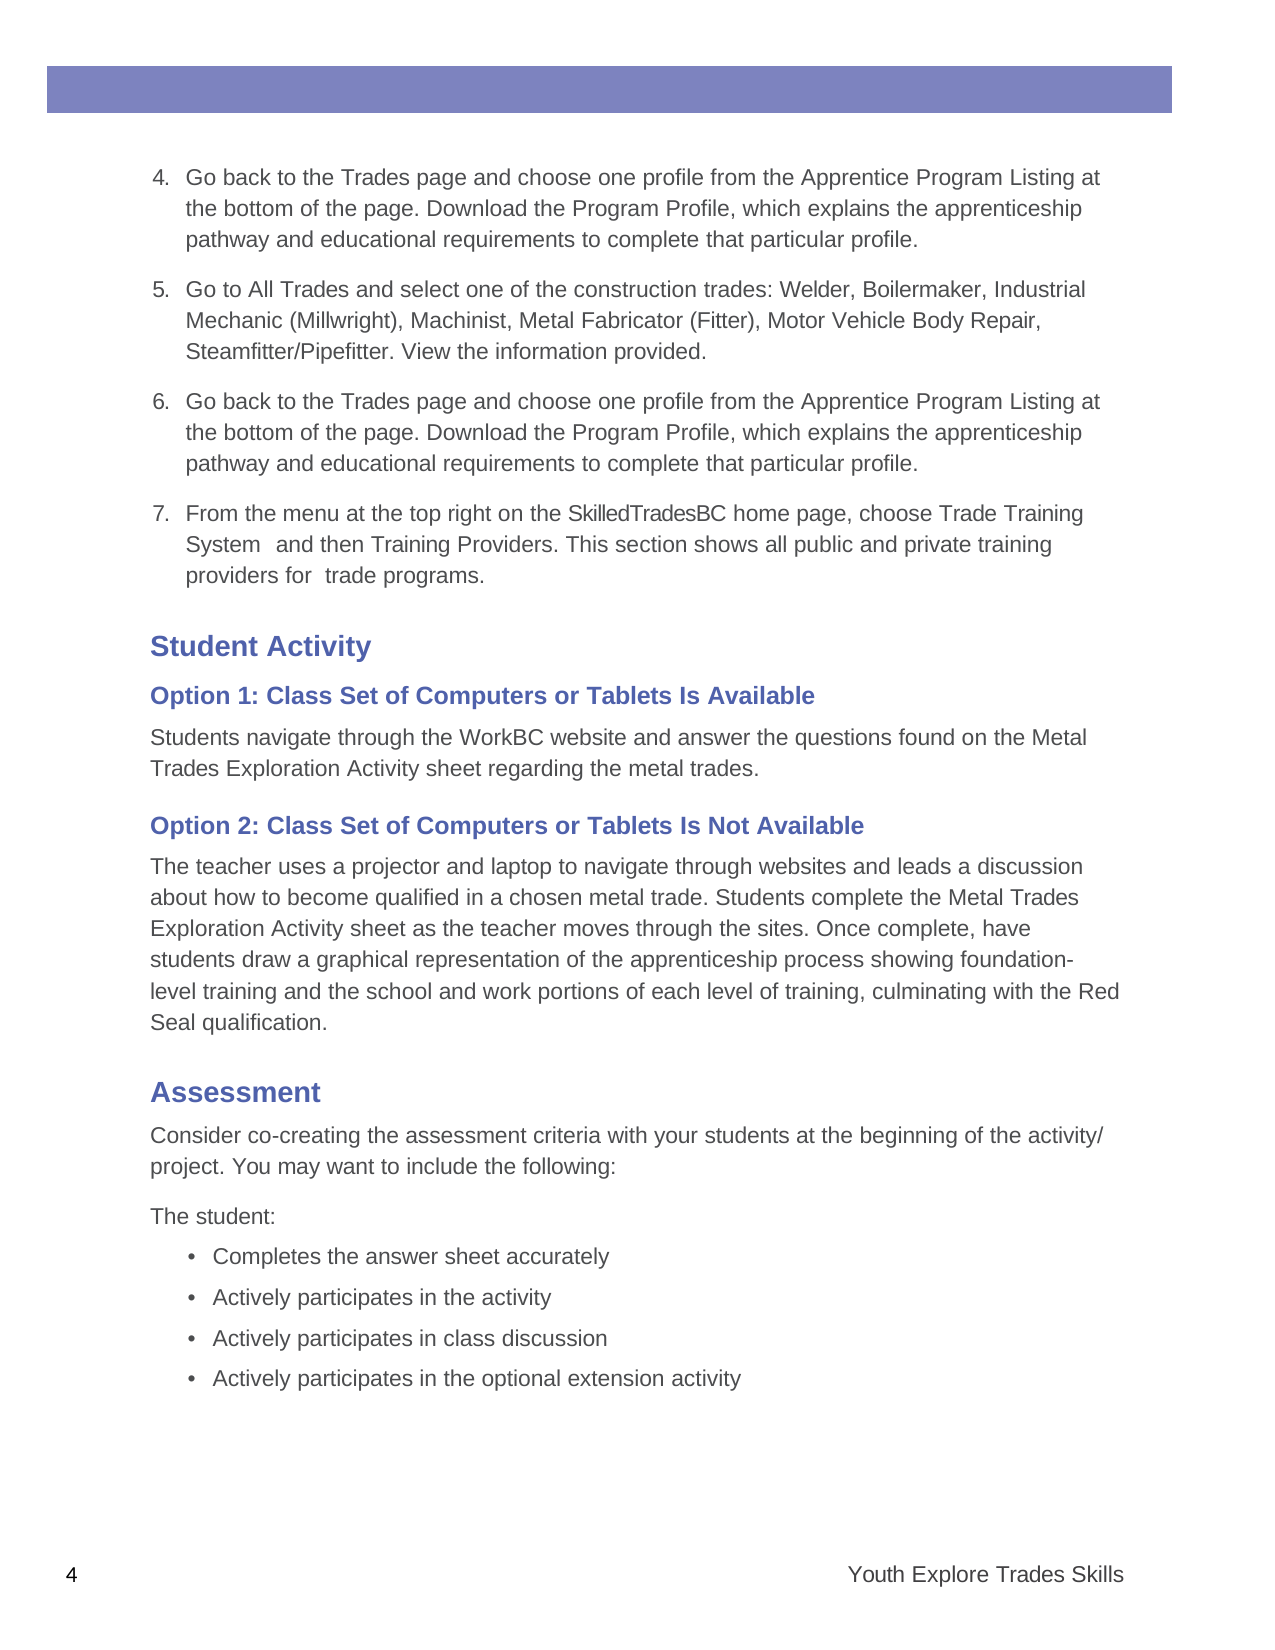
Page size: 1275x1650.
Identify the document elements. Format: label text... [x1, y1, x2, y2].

list Go back to the Trades page and choose one profile from the Apprentice Program Listing at the bottom of the page. Download the Program Profile, which explains the apprenticeship pathway and educational requirements to complete that particular profile. [152, 388, 1104, 476]
text The teacher uses a projector and laptop to navigate through websites and leads a discussion about how to become qualified in a chosen metal trade. Students complete the Metal Trades Exploration Activity sheet as the teacher moves through the sites. Once complete, have students draw a graphical representation of the apprenticeship process showing foundation- [150, 853, 1104, 973]
text Students navigate through the WorkBC website and answer the questions found on the Metal Trades Exploration Activity sheet regarding the metal trades. [150, 724, 1120, 781]
list Actively participates in the optional extension activity [187, 1365, 1183, 1392]
text level training and the school and work portions of each level of training, culminating with the Red Seal qualification. [150, 978, 1120, 1035]
list Actively participates in class discussion [187, 1324, 1183, 1351]
list From the menu at the top right on the SkilledTradesBC home page, choose Trade Training System and then Training Providers. This section shows all public and private training providers for trade programs. [152, 500, 1099, 588]
list Go back to the Trades page and choose one profile from the Apprentice Program Listing at the bottom of the page. Download the Program Profile, which explains the apprenticeship pathway and educational requirements to complete that particular profile. [152, 164, 1104, 252]
subtitle Option 1: Class Set of Computers or Tablets Is Available [150, 681, 1183, 710]
subtitle Student Activity [150, 628, 1183, 662]
text Consider co-creating the assessment criteria with your students at the beginning of the activity/ project. You may want to include the following: [150, 1122, 1120, 1179]
subtitle Assessment [150, 1075, 1183, 1109]
list Completes the answer sheet accurately [187, 1243, 1183, 1270]
list Go to All Trades and select one of the construction trades: Welder, Boilermaker, Industrial Mechanic (Millwright), Machinist, Metal Fabricator (Fitter), Motor Vehicle Body Repair, Steamfitter/Pipefitter. View the information provided. [152, 276, 1090, 364]
text The student: [150, 1203, 1183, 1229]
list Actively participates in the activity [187, 1284, 1183, 1310]
subtitle Option 2: Class Set of Computers or Tablets Is Not Available [150, 811, 1183, 839]
